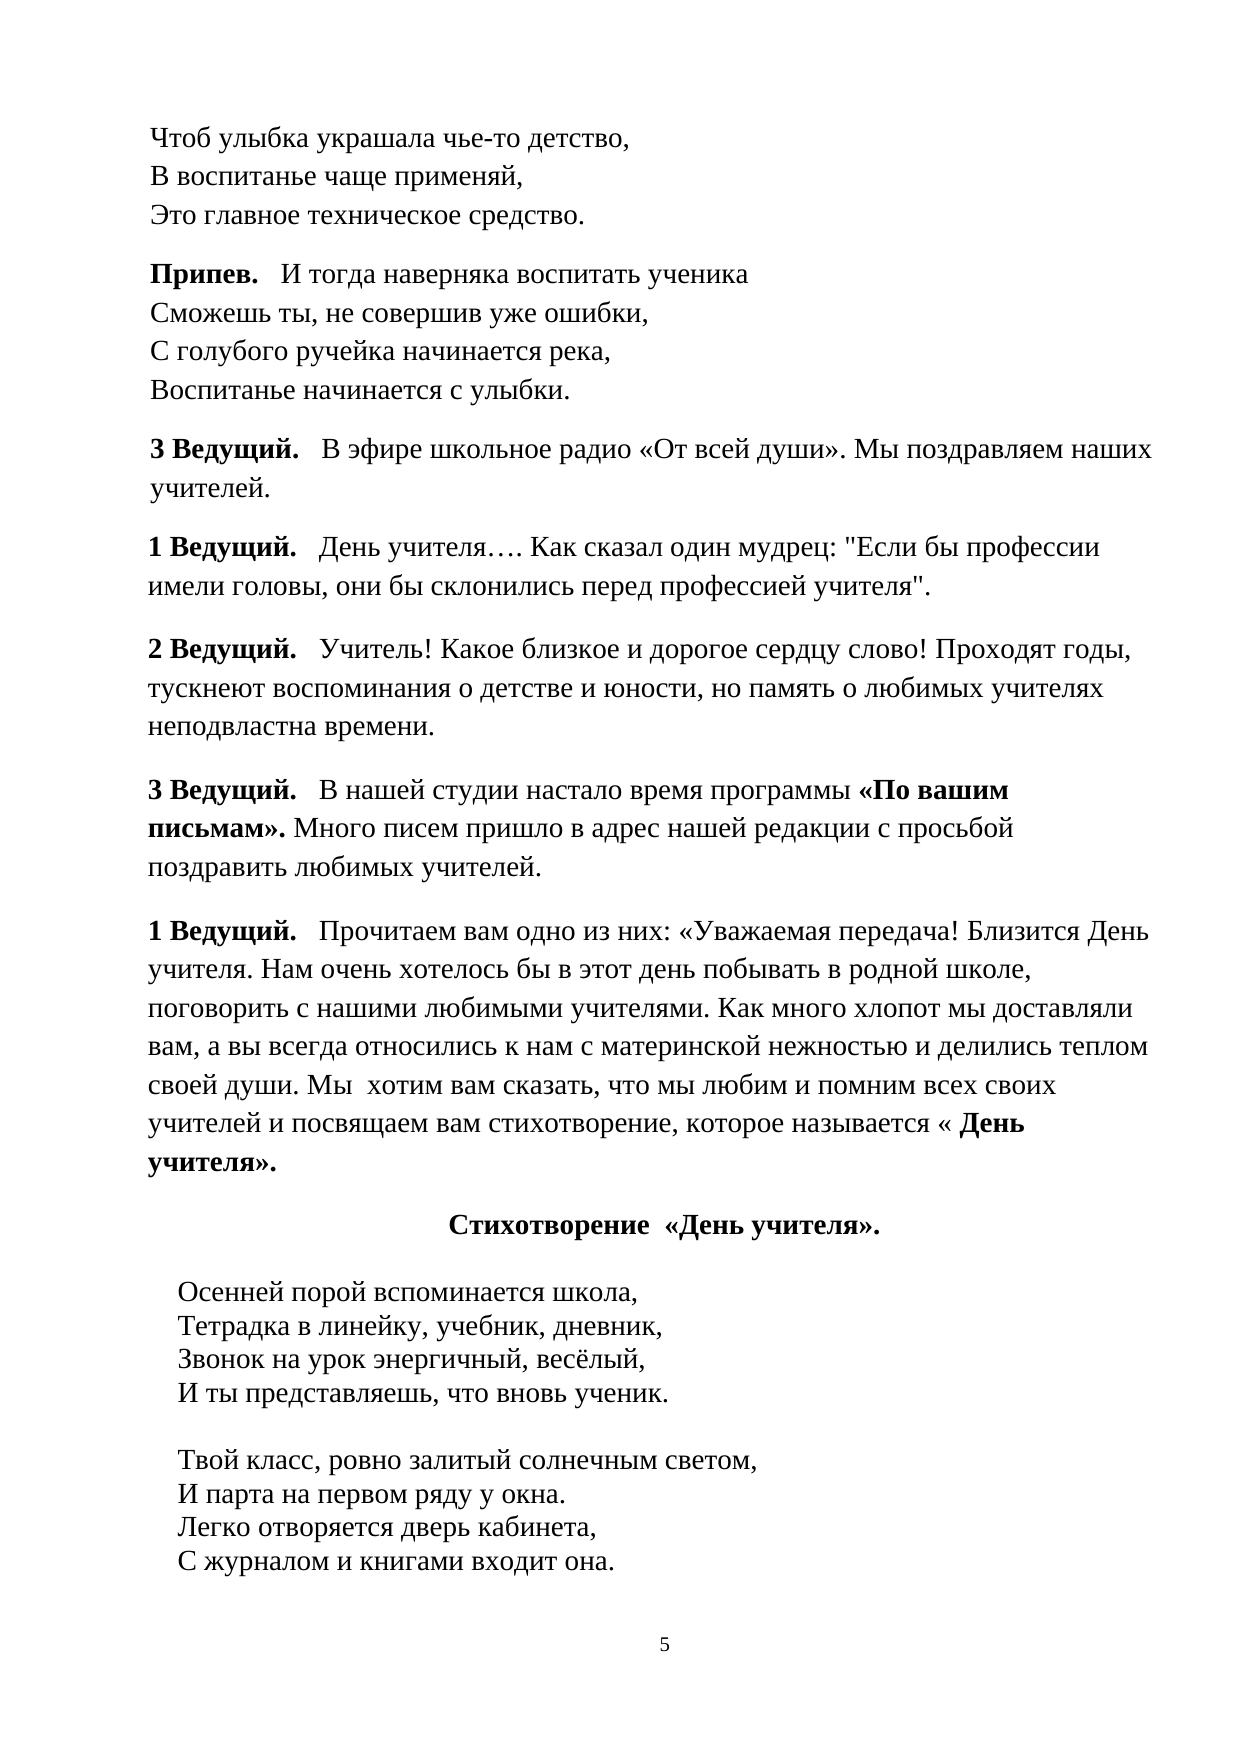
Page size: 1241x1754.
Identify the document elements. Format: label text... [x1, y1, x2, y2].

text 1 Ведущий. Прочитаем вам одно из них: «Уважаемая передача! Близится День учителя. Нам очень хотелось бы в этот день побывать в родной школе, поговорить с нашими любимыми учителями. Как много хлопот мы доставляли вам, а вы всегда относились к нам с материнской нежностью и делились теплом своей души. Мы хотим вам сказать, что мы любим и помним всех своих учителей и посвящаем вам стихотворение, которое называется « День учителя». [148, 913, 1152, 1177]
text Тетрадка в линейку, учебник, дневник, [177, 1308, 1152, 1342]
text И ты представляешь, что вновь ученик. [177, 1375, 1152, 1409]
text Легко отворяется дверь кабинета, [177, 1509, 1152, 1543]
text С журналом и книгами входит она. [177, 1543, 1152, 1576]
text Твой класс, ровно залитый солнечным светом, [177, 1442, 1152, 1476]
text 1 Ведущий. День учителя…. Как сказал один мудрец: "Если бы профессии имели головы, они бы склонились перед профессией учителя". [148, 529, 1152, 601]
text 2 Ведущий. Учитель! Какое близкое и дорогое сердцу слово! Проходят годы, тускнеют воспоминания о детстве и юности, но память о любимых учителях неподвластна времени. [148, 631, 1152, 742]
text Звонок на урок энергичный, весёлый, [177, 1342, 1152, 1375]
text Стихотворение «День учителя». [177, 1207, 1152, 1241]
table_cell Припев. И тогда наверняка воспитать ученика Сможешь ты, не совершив уже ошибки, С голубого ручейка начинается река, Воспитанье начинается с улыбки. 3 Ведущий. В эфире школьное радио «От всей души». Мы поздравляем наших учителей. [150, 256, 1167, 528]
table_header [150, 120, 1167, 255]
text 3 Ведущий. В нашей студии настало время программы «По вашим письмам». Много писем пришло в адрес нашей редакции с просьбой поздравить любимых учителей. [148, 772, 1152, 883]
text И парта на первом ряду у окна. [177, 1476, 1152, 1509]
text Осенней порой вспоминается школа, [177, 1274, 1152, 1308]
